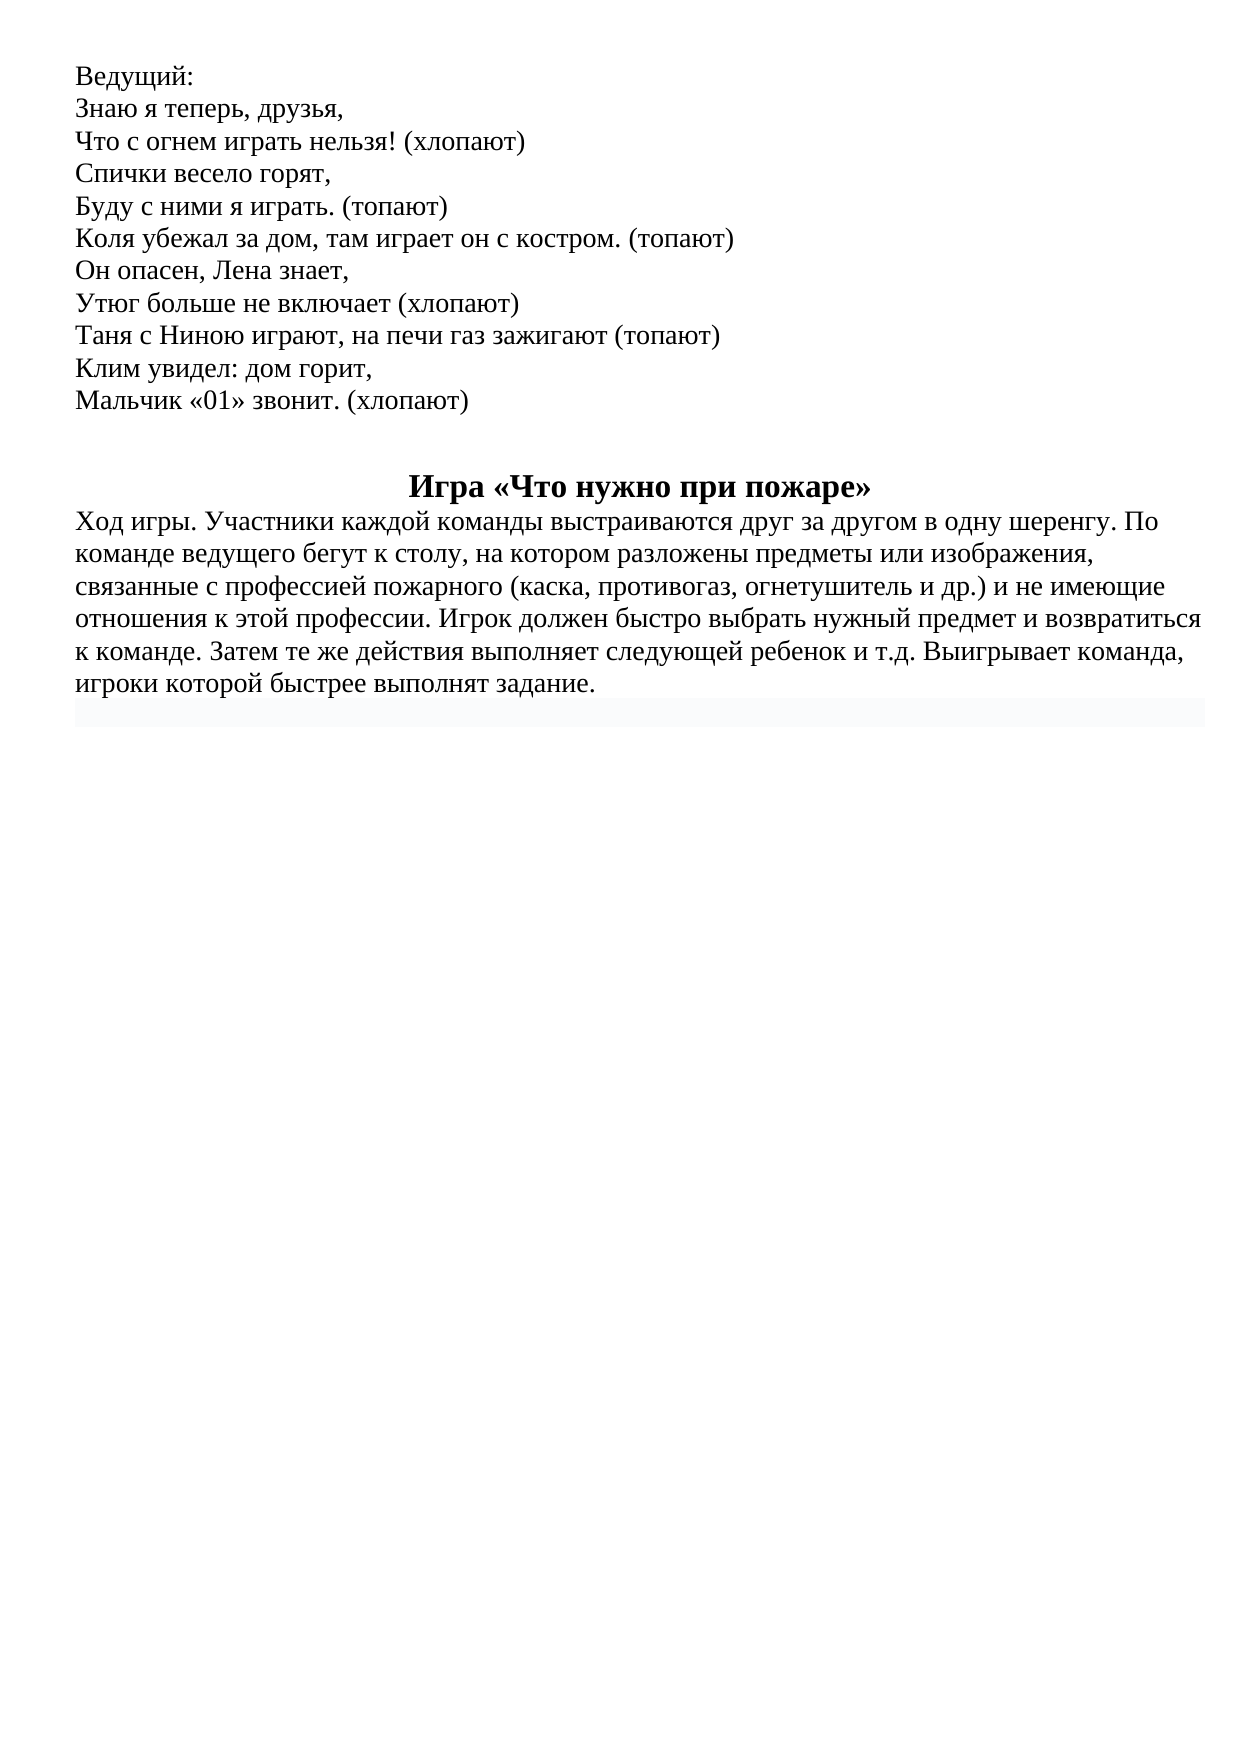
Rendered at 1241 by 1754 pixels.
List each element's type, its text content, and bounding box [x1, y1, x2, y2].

text Коля убежал за дом, там играет он с костром. (топают) [75, 221, 1205, 253]
text Утюг больше не включает (хлопают) [75, 286, 1205, 318]
text Он опасен, Лена знает, [75, 253, 1205, 286]
text Клим увидел: дом горит, [75, 351, 1205, 383]
text Знаю я теперь, друзья, [75, 91, 1205, 124]
text Спички весело горят, [75, 156, 1205, 189]
text Мальчик «01» звонит. (хлопают) [75, 383, 1205, 415]
text Ход игры. Участники каждой команды выстраиваются друг за другом в одну шеренгу. По команде ведущего бегут к столу, на котором разложены предметы или изображения, связанные с профессией пожарного (каска, противогаз, огнетушитель и др.) и не имеющие отношения к этой профессии. Игрок должен быстро выбрать нужный предмет и возвратиться к команде. Затем те же действия выполняет следующей ребенок и т.д. Выигрывает команда, игроки которой быстрее выполнят задание. [75, 504, 1205, 698]
text Буду с ними я играть. (топают) [75, 189, 1205, 221]
text Что с огнем играть нельзя! (хлопают) [75, 124, 1205, 156]
text Таня с Ниною играют, на печи газ зажигают (топают) [75, 318, 1205, 351]
text Игра «Что нужно при пожаре» [75, 466, 1205, 504]
text Ведущий: [75, 59, 1205, 91]
